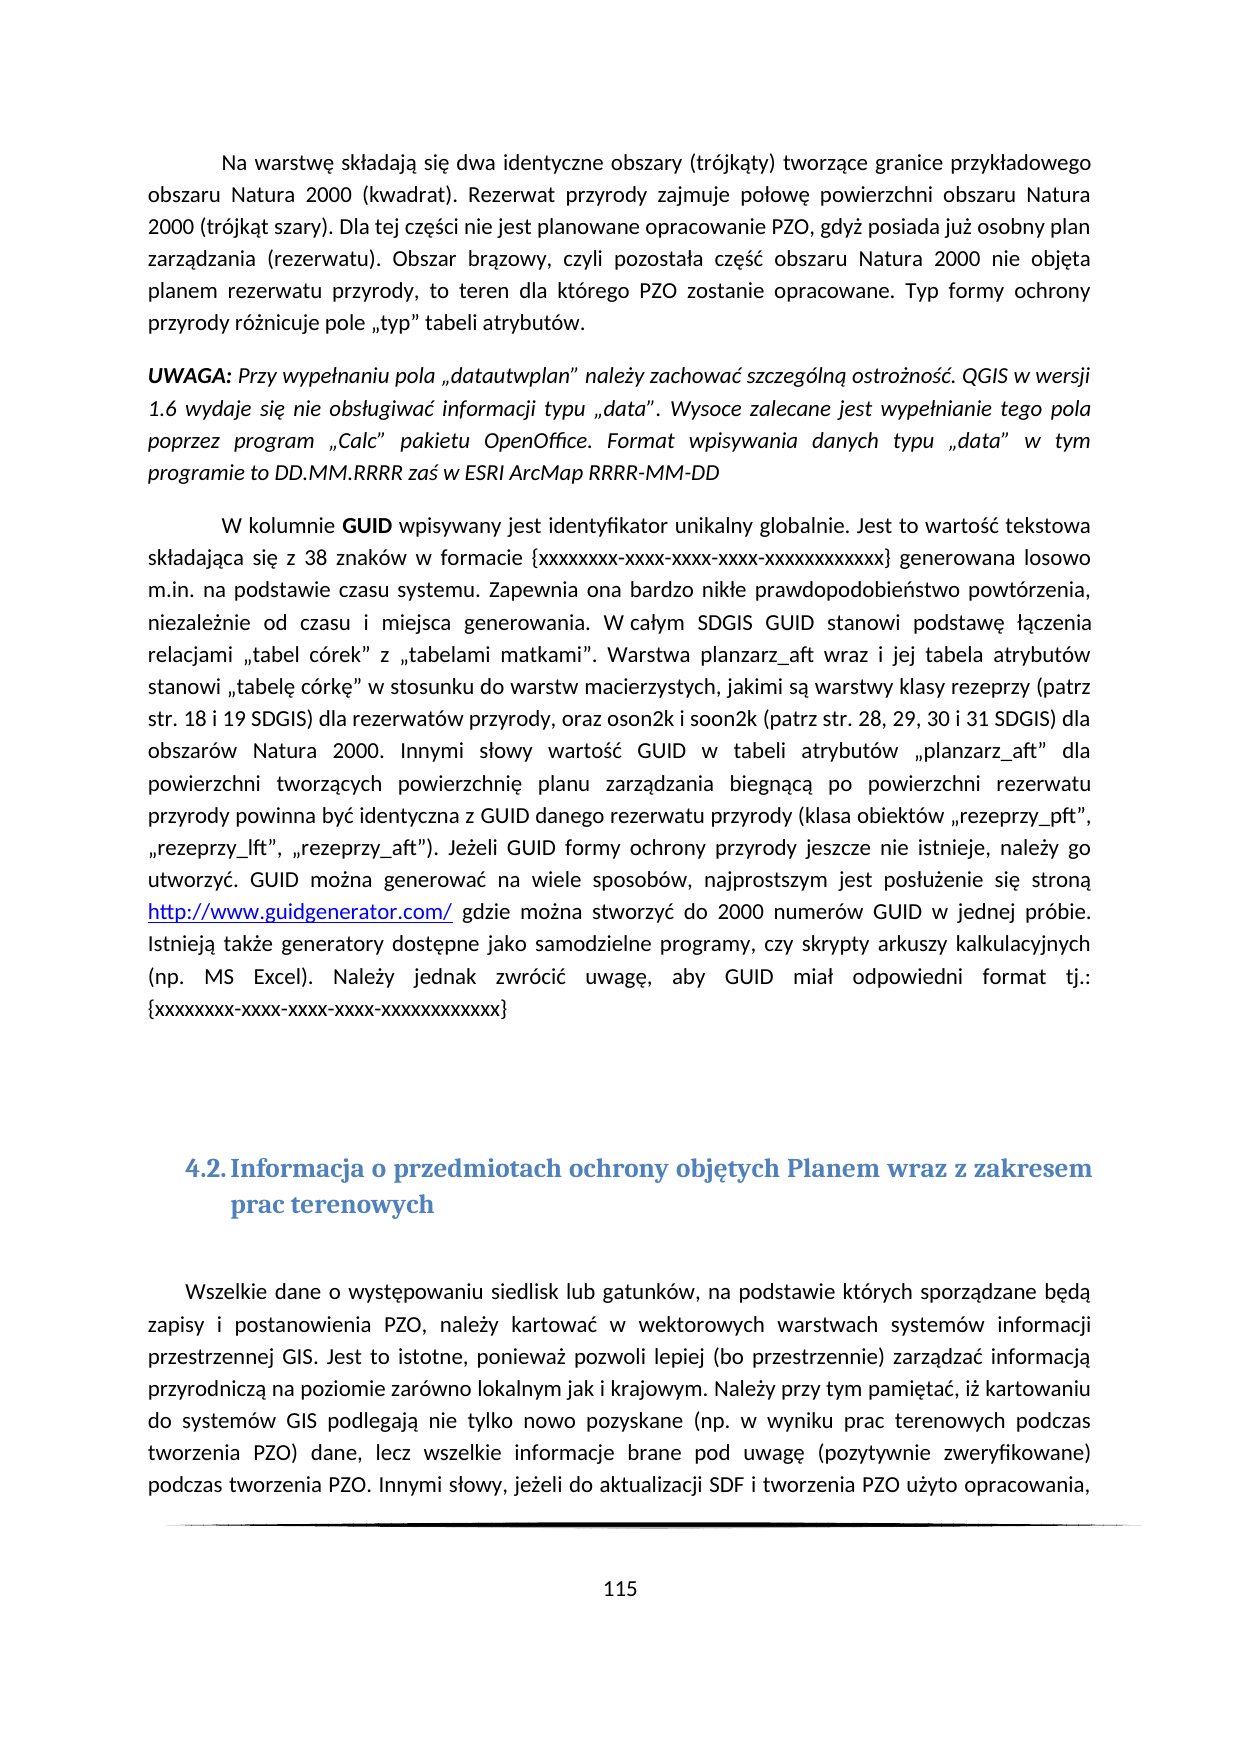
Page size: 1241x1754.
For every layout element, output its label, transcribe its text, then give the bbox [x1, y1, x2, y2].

text UWAGA: Przy wypełnaniu pola „datautwplan” należy zachować szczególną ostrożność. QGIS w wersji 1.6 wydaje się nie obsługiwać informacji typu „data”. Wysoce zalecane jest wypełnianie tego pola poprzez program „Calc” pakietu OpenOffice. Format wpisywania danych typu „data” w tym programie to DD.MM.RRRR zaś w ESRI ArcMap RRRR-MM-DD [148, 362, 1093, 486]
text W kolumnie GUID wpisywany jest identyfikator unikalny globalnie. Jest to wartość tekstowa składająca się z 38 znaków w formacie {xxxxxxxx-xxxx-xxxx-xxxx-xxxxxxxxxxxx} generowana losowo m.in. na podstawie czasu systemu. Zapewnia ona bardzo nikłe prawdopodobieństwo powtórzenia, niezależnie od czasu i miejsca generowania. W całym SDGIS GUID stanowi podstawę łączenia relacjami „tabel córek” z „tabelami matkami”. Warstwa planzarz_aft wraz i jej tabela atrybutów stanowi „tabelę córkę” w stosunku do warstw macierzystych, jakimi są warstwy klasy rezeprzy (patrz str. 18 i 19 SDGIS) dla rezerwatów przyrody, oraz oson2k i soon2k (patrz str. 28, 29, 30 i 31 SDGIS) dla obszarów Natura 2000. Innymi słowy wartość GUID w tabeli atrybutów „planzarz_aft” dla powierzchni tworzących powierzchnię planu zarządzania biegnącą po powierzchni rezerwatu przyrody powinna być identyczna z GUID danego rezerwatu przyrody (klasa obiektów „rezeprzy_pft”, „rezeprzy_lft”, „rezeprzy_aft”). Jeżeli GUID formy ochrony przyrody jeszcze nie istnieje, należy go utworzyć. GUID można generować na wiele sposobów, najprostszym jest posłużenie się stroną http://www.guidgenerator.com/ gdzie można stworzyć do 2000 numerów GUID w jednej próbie. Istnieją także generatory dostępne jako samodzielne programy, czy skrypty arkuszy kalkulacyjnych (np. MS Excel). Należy jednak zwrócić uwagę, aby GUID miał odpowiedni format tj.: {xxxxxxxx-xxxx-xxxx-xxxx-xxxxxxxxxxxx} [148, 511, 1093, 1022]
subtitle Informacja o przedmiotach ochrony objętych Planem wraz z zakresem prac terenowych [185, 1153, 1093, 1220]
text Na warstwę składają się dwa identyczne obszary (trójkąty) tworzące granice przykładowego obszaru Natura 2000 (kwadrat). Rezerwat przyrody zajmuje połowę powierzchni obszaru Natura 2000 (trójkąt szary). Dla tej części nie jest planowane opracowanie PZO, gdyż posiada już osobny plan zarządzania (rezerwatu). Obszar brązowy, czyli pozostała część obszaru Natura 2000 nie objęta planem rezerwatu przyrody, to teren dla którego PZO zostanie opracowane. Typ formy ochrony przyrody różnicuje pole „typ” tabeli atrybutów. [148, 148, 1093, 337]
picture [166, 1521, 1142, 1529]
